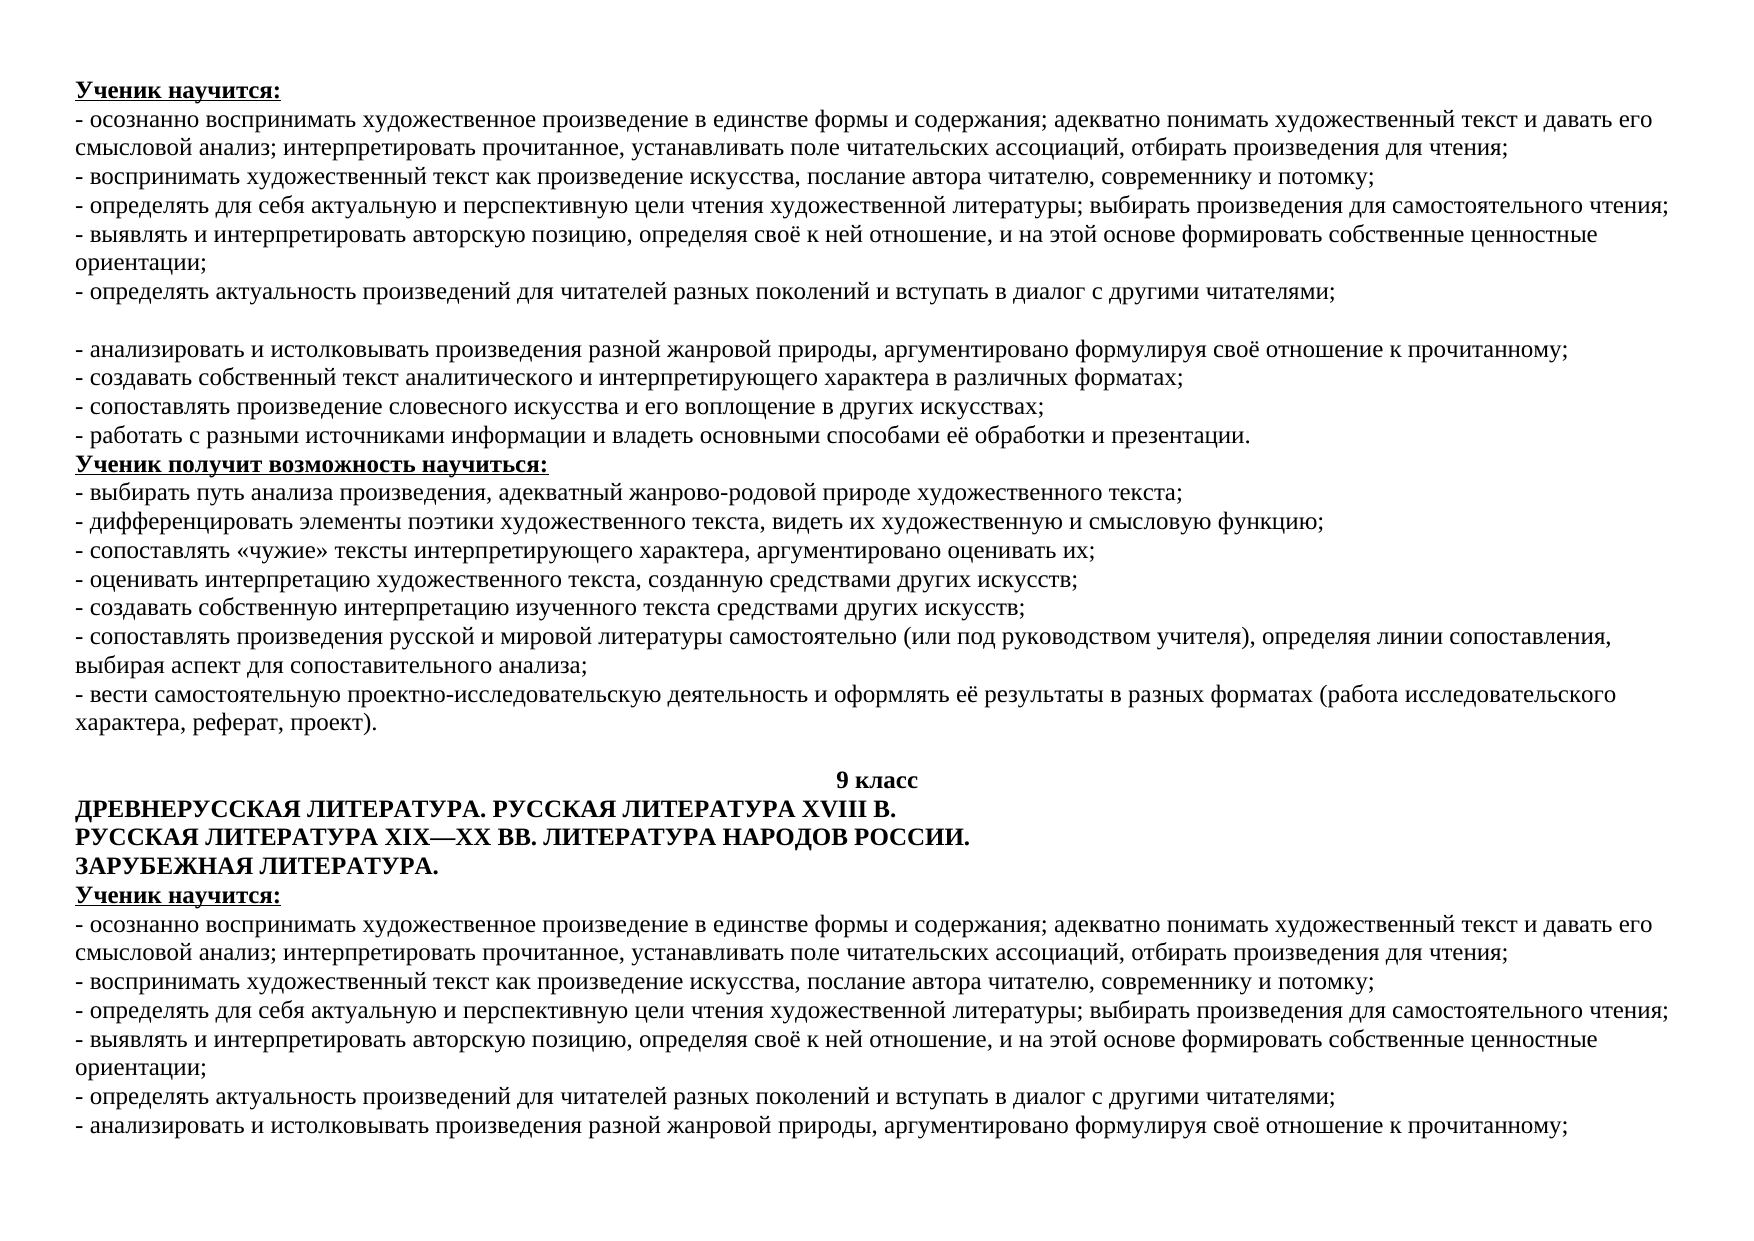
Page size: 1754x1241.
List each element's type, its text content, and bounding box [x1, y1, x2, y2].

text - сопоставлять «чужие» тексты интерпретирующего характера, аргументировано оценивать их; [75, 535, 1679, 564]
text - определять для себя актуальную и перспективную цели чтения художественной литературы; выбирать произведения для самостоятельного чтения; [75, 190, 1679, 219]
text Ученик научится: [75, 75, 1679, 104]
text - анализировать и истолковывать произведения разной жанровой природы, аргументировано формулируя своё отношение к прочитанному; [75, 334, 1679, 362]
text - воспринимать художественный текст как произведение искусства, послание автора читателю, современнику и потомку; [75, 966, 1679, 995]
text - дифференцировать элементы поэтики художественного текста, видеть их художественную и смысловую функцию; [75, 506, 1679, 535]
text - воспринимать художественный текст как произведение искусства, послание автора читателю, современнику и потомку; [75, 161, 1679, 190]
text ЗАРУБЕЖНАЯ ЛИТЕРАТУРА. [75, 851, 1679, 880]
text Ученик получит возможность научиться: [75, 449, 1679, 477]
text Ученик научится: [75, 880, 1679, 909]
text ДРЕВНЕРУССКАЯ ЛИТЕРАТУРА. РУССКАЯ ЛИТЕРАТУРА XVIII В. [75, 794, 1679, 822]
text 9 класс [75, 765, 1679, 794]
text - определять актуальность произведений для читателей разных поколений и вступать в диалог с другими читателями; [75, 1081, 1679, 1110]
text - выявлять и интерпретировать авторскую позицию, определяя своё к ней отношение, и на этой основе формировать собственные ценностные ориентации; [75, 1024, 1679, 1081]
text - выбирать путь анализа произведения, адекватный жанрово-родовой природе художественного текста; [75, 477, 1679, 506]
text - определять для себя актуальную и перспективную цели чтения художественной литературы; выбирать произведения для самостоятельного чтения; [75, 995, 1679, 1024]
text - работать с разными источниками информации и владеть основными способами её обработки и презентации. [75, 420, 1679, 449]
text - оценивать интерпретацию художественного текста, созданную средствами других искусств; [75, 564, 1679, 592]
text - создавать собственный текст аналитического и интерпретирующего характера в различных форматах; [75, 362, 1679, 391]
text - осознанно воспринимать художественное произведение в единстве формы и содержания; адекватно понимать художественный текст и давать его смысловой анализ; интерпретировать прочитанное, устанавливать поле читательских ассоциаций, отбирать произведения для чтения; [75, 104, 1679, 161]
text - осознанно воспринимать художественное произведение в единстве формы и содержания; адекватно понимать художественный текст и давать его смысловой анализ; интерпретировать прочитанное, устанавливать поле читательских ассоциаций, отбирать произведения для чтения; [75, 909, 1679, 966]
text - определять актуальность произведений для читателей разных поколений и вступать в диалог с другими читателями; [75, 276, 1679, 305]
text - создавать собственную интерпретацию изученного текста средствами других искусств; [75, 592, 1679, 621]
text РУССКАЯ ЛИТЕРАТУРА XIX—XX ВВ. ЛИТЕРАТУРА НАРОДОВ РОССИИ. [75, 822, 1679, 851]
text - сопоставлять произведения русской и мировой литературы самостоятельно (или под руководством учителя), определяя линии сопоставления, выбирая аспект для сопоставительного анализа; [75, 621, 1679, 679]
text - анализировать и истолковывать произведения разной жанровой природы, аргументировано формулируя своё отношение к прочитанному; [75, 1110, 1679, 1139]
text - выявлять и интерпретировать авторскую позицию, определяя своё к ней отношение, и на этой основе формировать собственные ценностные ориентации; [75, 219, 1679, 276]
text - вести самостоятельную проектно-исследовательскую деятельность и оформлять её результаты в разных форматах (работа исследовательского характера, реферат, проект). [75, 679, 1679, 736]
text - сопоставлять произведение словесного искусства и его воплощение в других искусствах; [75, 391, 1679, 420]
